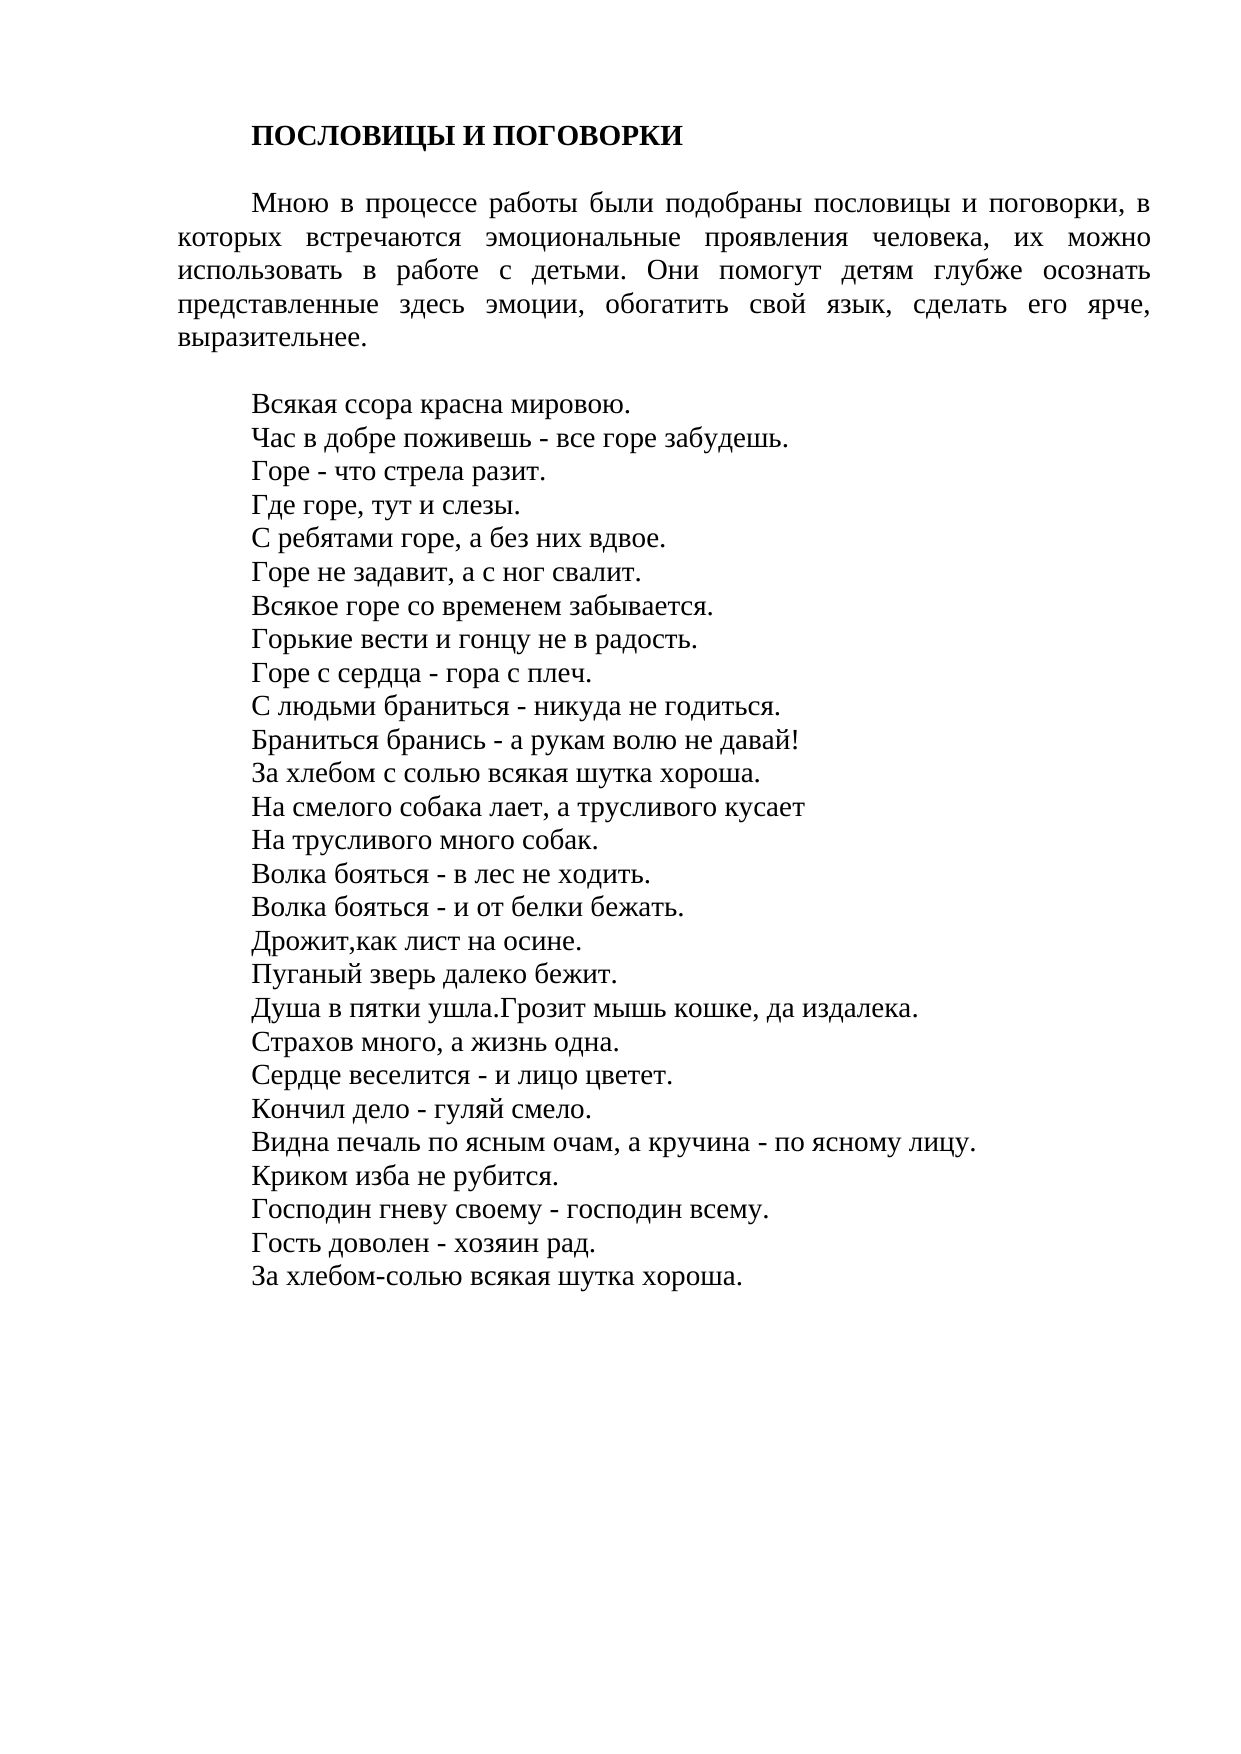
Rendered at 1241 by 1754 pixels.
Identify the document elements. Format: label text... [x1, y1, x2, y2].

text Горе - что стрела разит. [177, 453, 1152, 487]
text ПОСЛОВИЦЫ И ПОГОВОРКИ [177, 118, 1152, 152]
text Волка бояться - в лес не ходить. [177, 856, 1152, 889]
text Браниться бранись - а рукам волю не давай! [177, 722, 1152, 755]
text Господин гневу своему - господин всему. [177, 1191, 1152, 1225]
text С ребятами горе, а без них вдвое. [177, 521, 1152, 554]
text Криком изба не рубится. [177, 1158, 1152, 1191]
text Всякая ссора красна мировою. [177, 386, 1152, 420]
text Горе с сердца - гора с плеч. [177, 655, 1152, 688]
text С людьми браниться - никуда не годиться. [177, 688, 1152, 722]
text Кончил дело - гуляй смело. [177, 1091, 1152, 1124]
text За хлебом-солью всякая шутка хороша. [177, 1258, 1152, 1292]
text Где горе, тут и слезы. [177, 487, 1152, 521]
text Всякое горе со временем забывается. [177, 588, 1152, 621]
text Страхов много, а жизнь одна. [177, 1024, 1152, 1057]
text Гость доволен - хозяин рад. [177, 1225, 1152, 1258]
text Сердце веселится - и лицо цветет. [177, 1057, 1152, 1091]
text Пуганый зверь далеко бежит. [177, 957, 1152, 990]
text На трусливого много собак. [177, 822, 1152, 856]
text Горькие вести и гонцу не в радость. [177, 621, 1152, 655]
text Душа в пятки ушла.Грозит мышь кошке, да издалека. [177, 990, 1152, 1024]
text Дрожит,как лист на осине. [177, 923, 1152, 957]
text За хлебом с солью всякая шутка хороша. [177, 755, 1152, 789]
text Час в добре поживешь - все горе забудешь. [177, 420, 1152, 453]
text Видна печаль по ясным очам, а кручина - по ясному лицу. [177, 1124, 1152, 1158]
text На смелого собака лает, а трусливого кусает [177, 789, 1152, 822]
text Горе не задавит, а с ног свалит. [177, 554, 1152, 588]
text Мною в процессе работы были подобраны пословицы и поговорки, в которых встречаются эмоциональные проявления человека, их можно использовать в работе с детьми. Они помогут детям глубже осознать представленные здесь эмоции, обогатить свой язык, сделать его ярче, выразительнее. [177, 185, 1152, 353]
text Волка бояться - и от белки бежать. [177, 889, 1152, 923]
